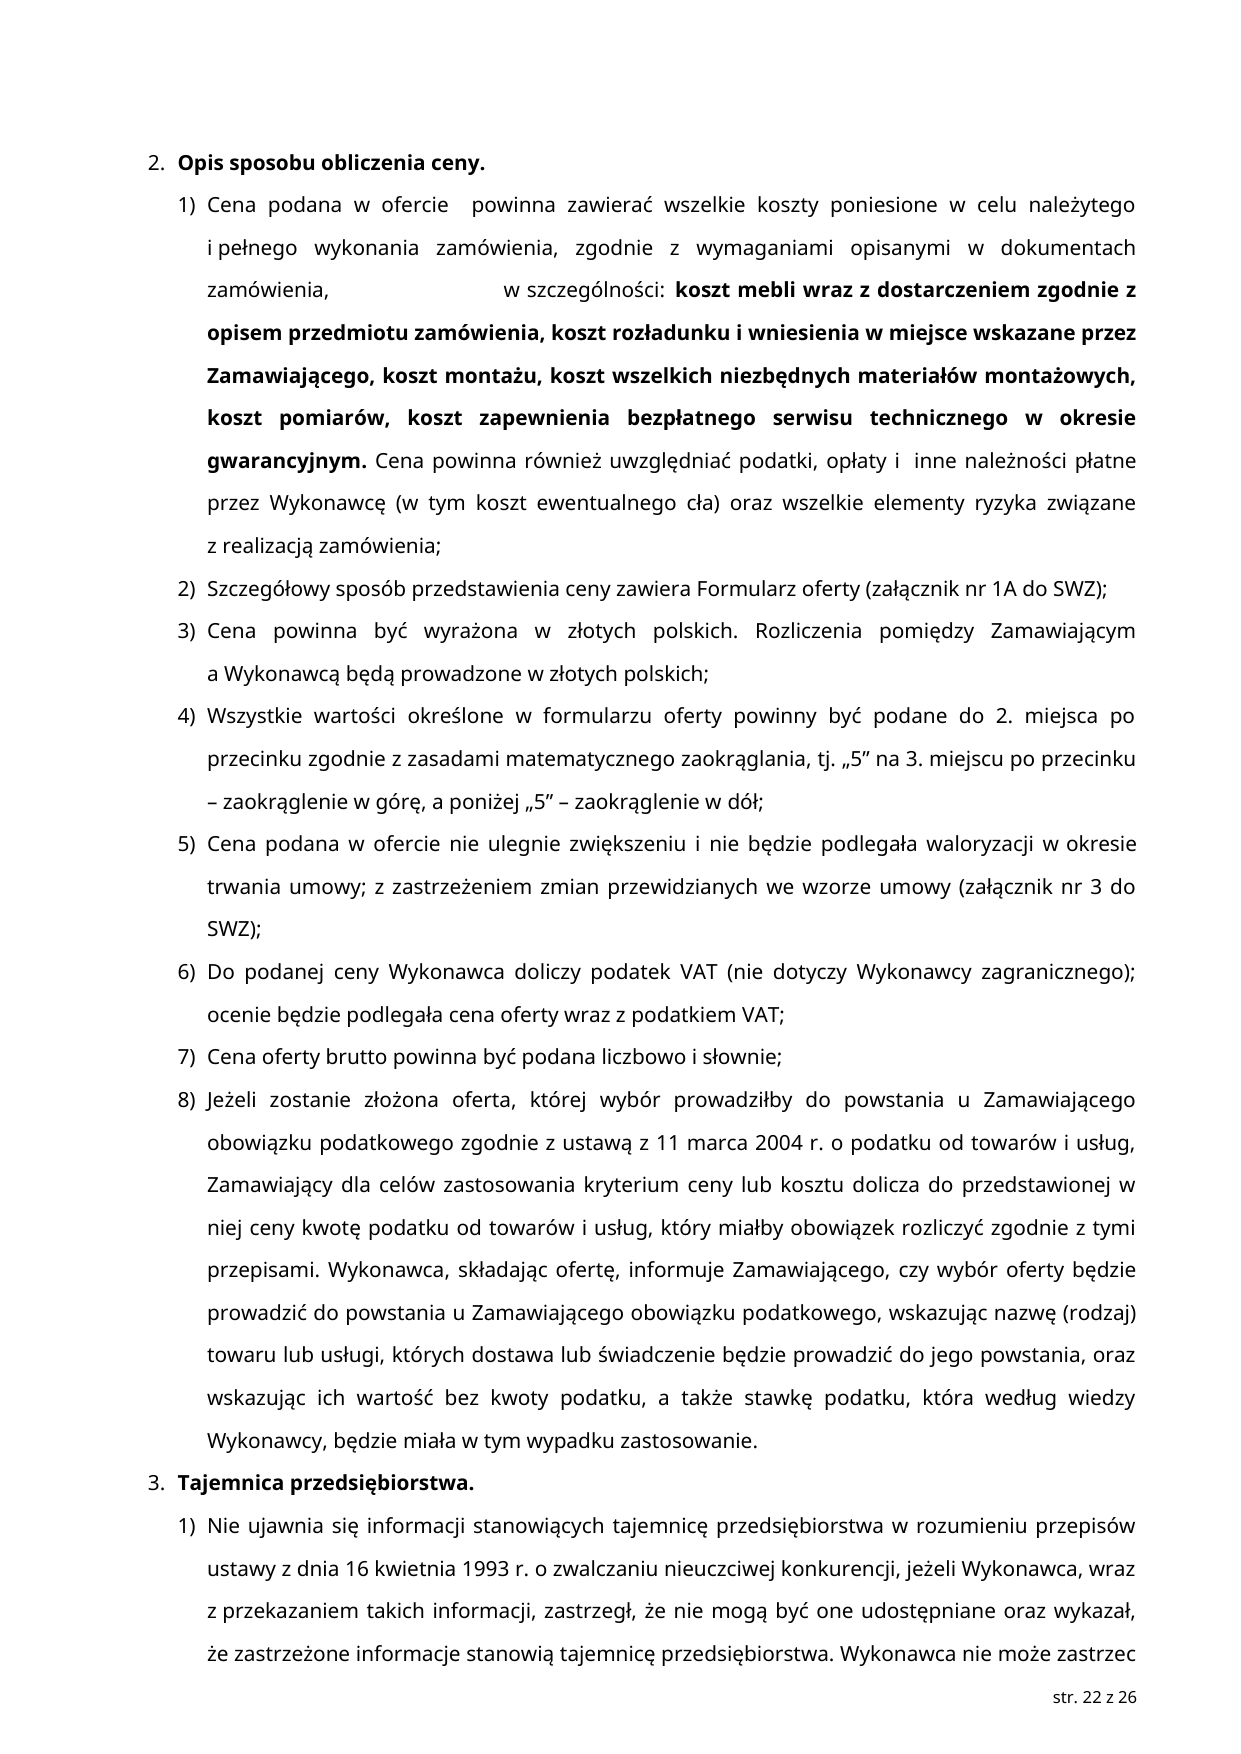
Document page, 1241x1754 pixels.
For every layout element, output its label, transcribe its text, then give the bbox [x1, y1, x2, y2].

subtitle Tajemnica przedsiębiorstwa. [148, 1468, 1137, 1497]
subtitle Wszystkie wartości określone w formularzu oferty powinny być podane do 2. miejsca po przecinku zgodnie z zasadami matematycznego zaokrąglania, tj. „5” na 3. miejscu po przecinku – zaokrąglenie w górę, a poniżej „5” – zaokrąglenie w dół; [177, 702, 1137, 815]
subtitle Szczegółowy sposób przedstawienia ceny zawiera Formularz oferty (załącznik nr 1A do SWZ); [177, 574, 1137, 602]
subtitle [177, 1511, 1137, 1667]
subtitle Cena oferty brutto powinna być podana liczbowo i słownie; [177, 1042, 1137, 1071]
subtitle Cena powinna być wyrażona w złotych polskich. Rozliczenia pomiędzy Zamawiającym a Wykonawcą będą prowadzone w złotych polskich; [177, 616, 1137, 687]
subtitle Do podanej ceny Wykonawca doliczy podatek VAT (nie dotyczy Wykonawcy zagranicznego); ocenie będzie podlegała cena oferty wraz z podatkiem VAT; [177, 957, 1137, 1028]
subtitle Opis sposobu obliczenia ceny. [148, 148, 1137, 176]
subtitle Cena podana w ofercie nie ulegnie zwiększeniu i nie będzie podlegała waloryzacji w okresie trwania umowy; z zastrzeżeniem zmian przewidzianych we wzorze umowy (załącznik nr 3 do SWZ); [177, 829, 1137, 943]
subtitle Cena podana w ofercie powinna zawierać wszelkie koszty poniesione w celu należytego i pełnego wykonania zamówienia, zgodnie z wymaganiami opisanymi w dokumentach zamówienia, w szczególności: koszt mebli wraz z dostarczeniem zgodnie z opisem przedmiotu zamówienia, koszt rozładunku i wniesienia w miejsce wskazane przez Zamawiającego, koszt montażu, koszt wszelkich niezbędnych materiałów montażowych, koszt pomiarów, koszt zapewnienia bezpłatnego serwisu technicznego w okresie gwarancyjnym. Cena powinna również uwzględniać podatki, opłaty i inne należności płatne przez Wykonawcę (w tym koszt ewentualnego cła) oraz wszelkie elementy ryzyka związane z realizacją zamówienia; [177, 190, 1137, 559]
subtitle Jeżeli zostanie złożona oferta, której wybór prowadziłby do powstania u Zamawiającego obowiązku podatkowego zgodnie z ustawą z 11 marca 2004 r. o podatku od towarów i usług, Zamawiający dla celów zastosowania kryterium ceny lub kosztu dolicza do przedstawionej w niej ceny kwotę podatku od towarów i usług, który miałby obowiązek rozliczyć zgodnie z tymi przepisami. Wykonawca, składając ofertę, informuje Zamawiającego, czy wybór oferty będzie prowadzić do powstania u Zamawiającego obowiązku podatkowego, wskazując nazwę (rodzaj) towaru lub usługi, których dostawa lub świadczenie będzie prowadzić do jego powstania, oraz wskazując ich wartość bez kwoty podatku, a także stawkę podatku, która według wiedzy Wykonawcy, będzie miała w tym wypadku zastosowanie. [177, 1085, 1137, 1454]
